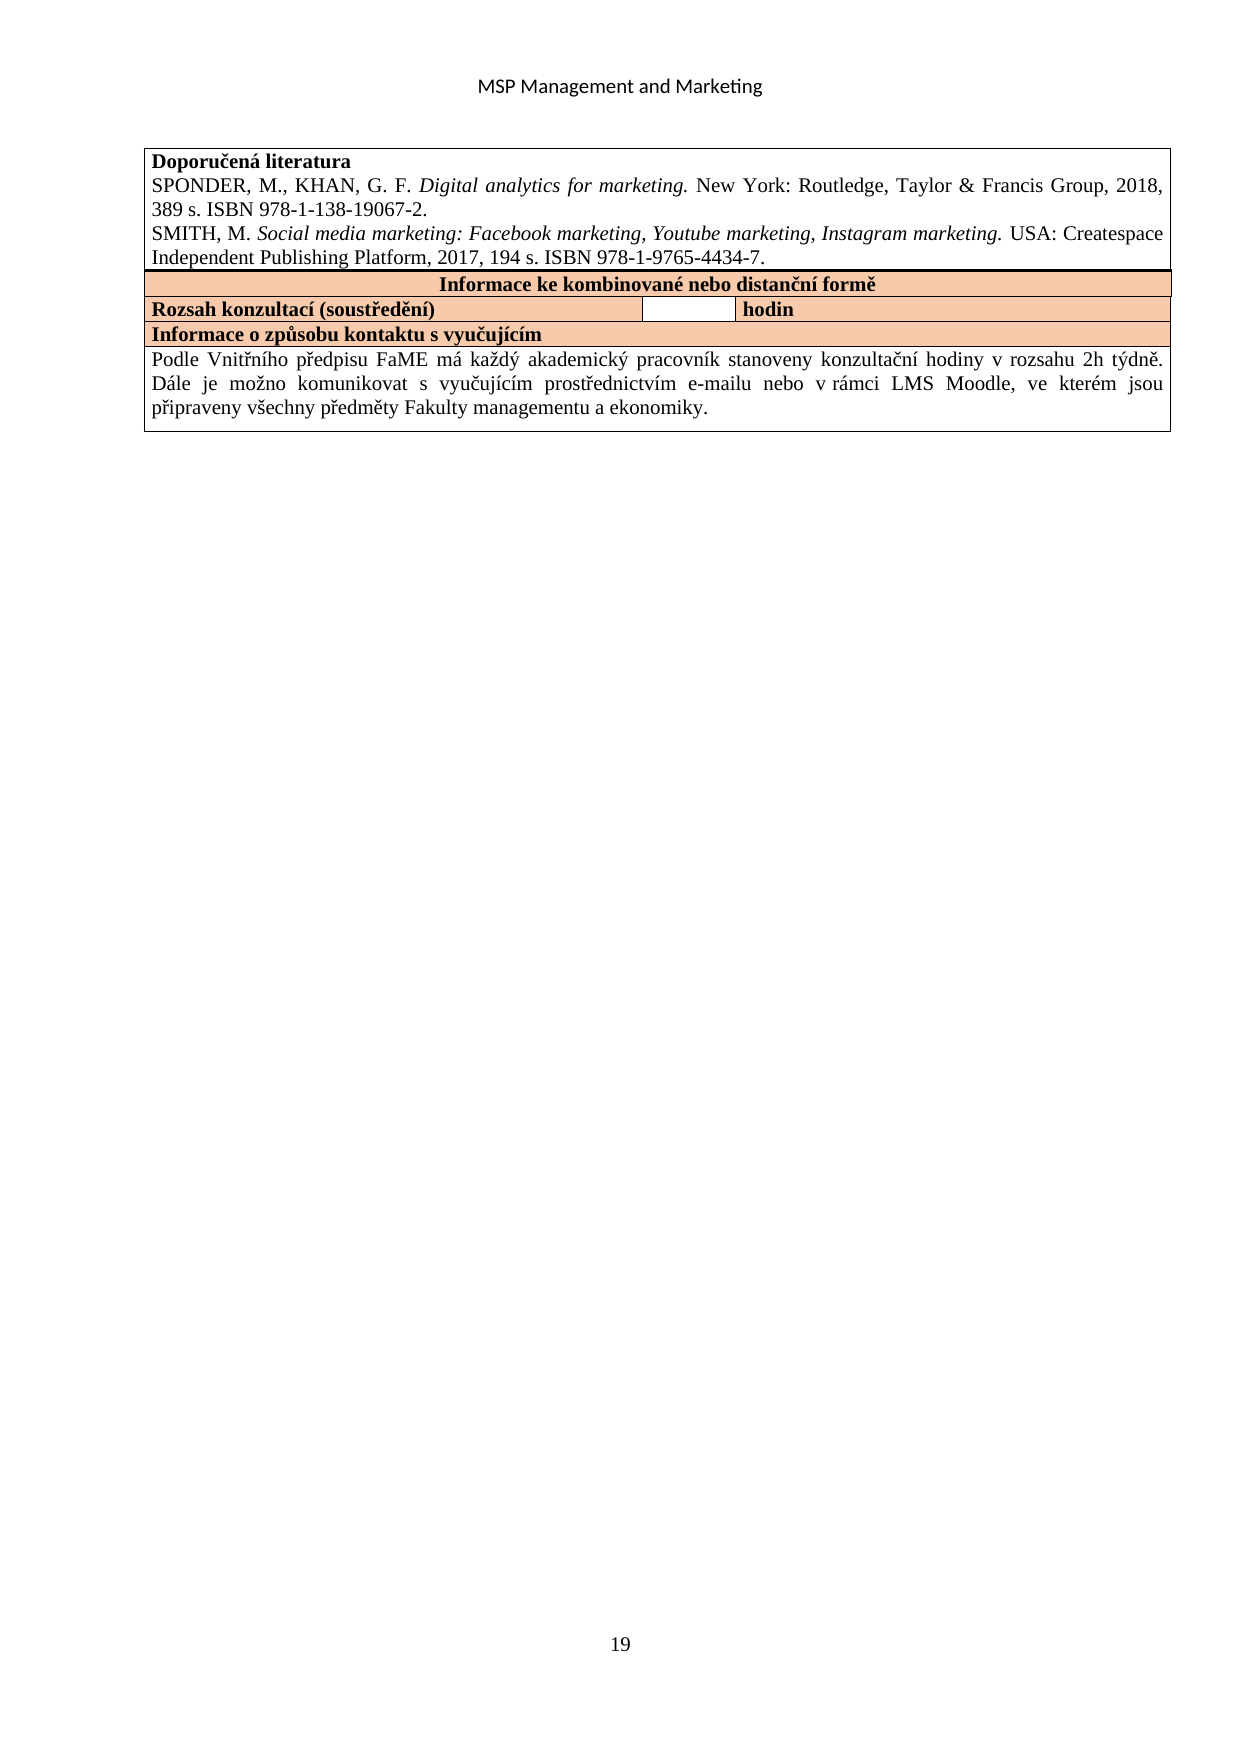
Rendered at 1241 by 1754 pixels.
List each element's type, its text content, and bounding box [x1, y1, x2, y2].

table_cell hodin [736, 297, 1170, 321]
table_cell Informace o způsobu kontaktu s vyučujícím [145, 322, 1170, 346]
table_cell Informace ke kombinované nebo distanční formě [145, 272, 1171, 296]
table_cell Podle Vnitřního předpisu FaME má každý akademický pracovník stanoveny konzultační hodiny v rozsahu 2h týdně. Dále je možno komunikovat s vyučujícím prostřednictvím e-mailu nebo v rámci LMS Moodle, ve kterém jsou připraveny všechny předměty Fakulty managementu a ekonomiky. [145, 347, 1170, 431]
table_cell [643, 297, 735, 321]
table_cell Rozsah konzultací (soustředění) [145, 297, 642, 321]
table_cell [145, 149, 1170, 269]
